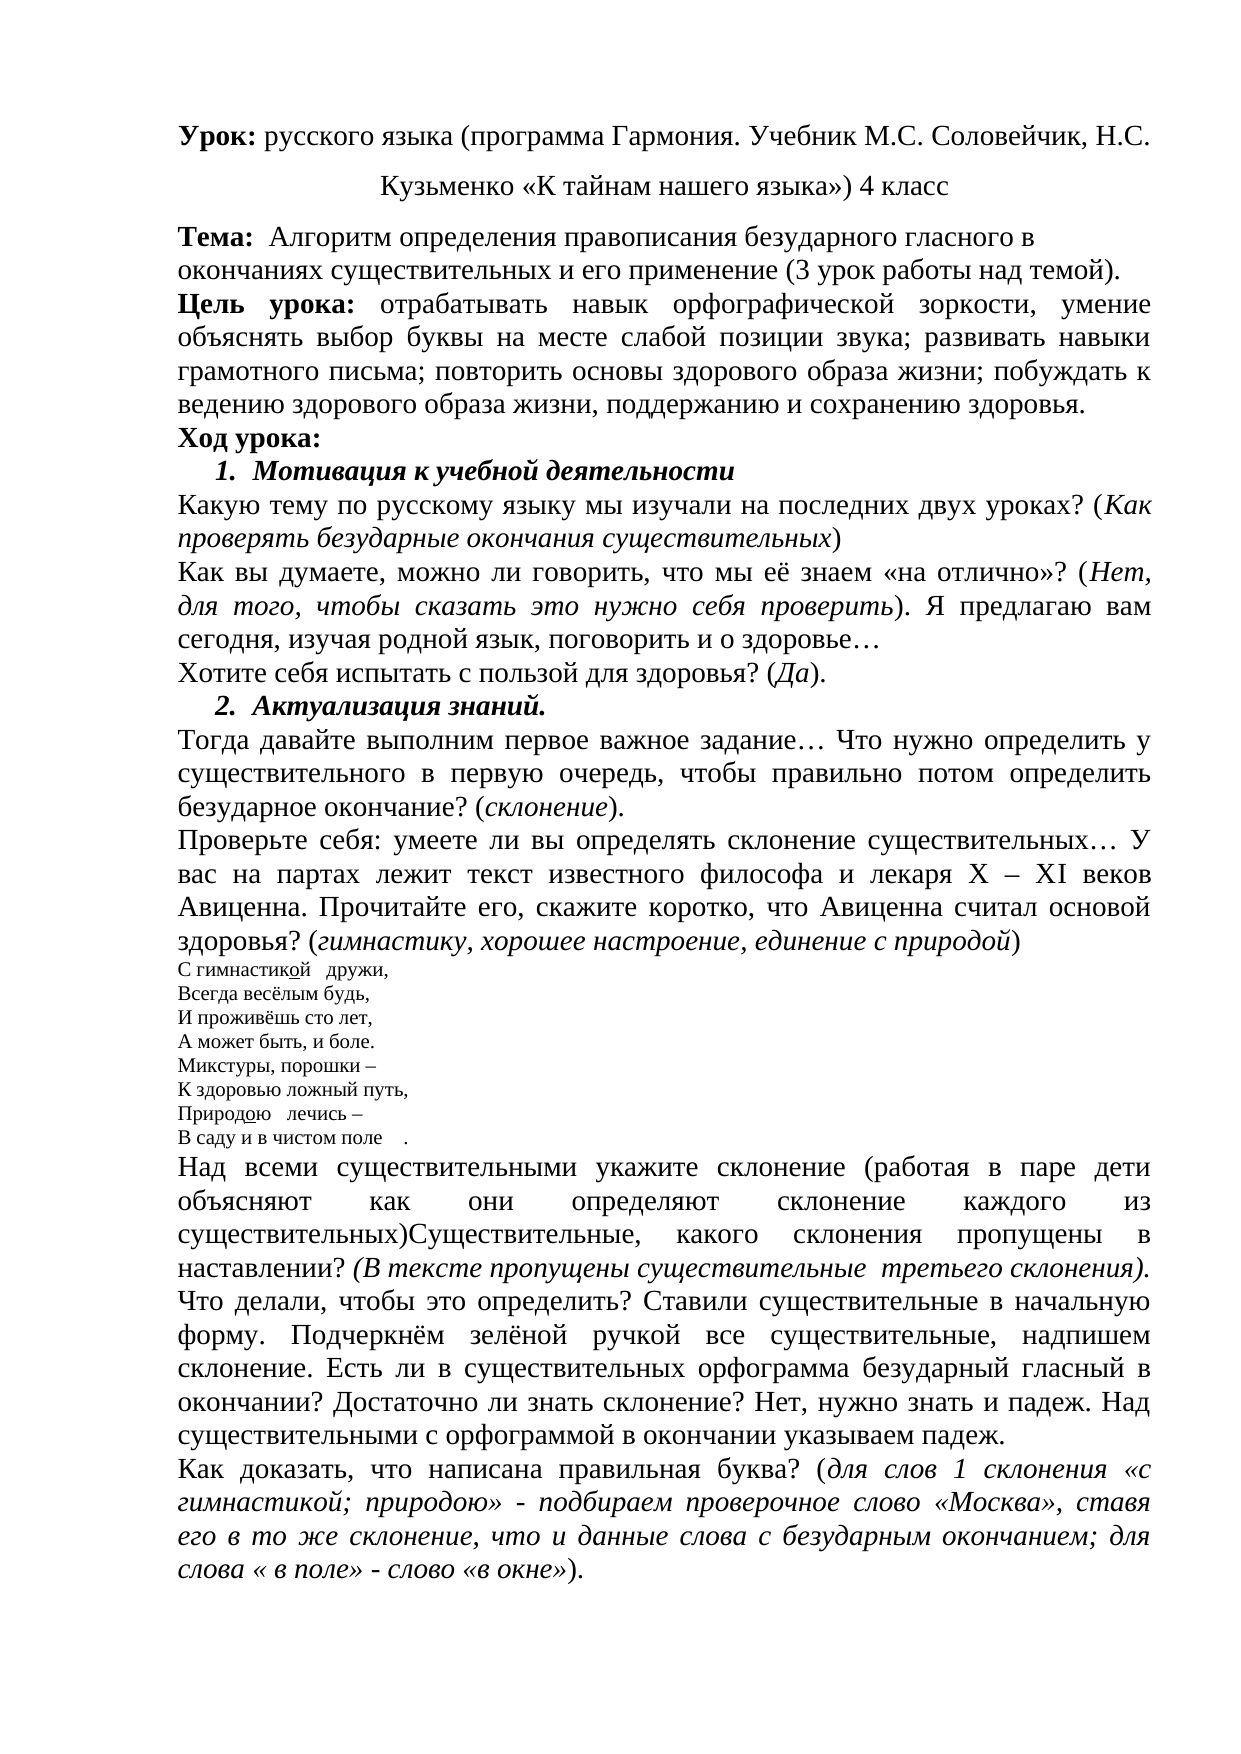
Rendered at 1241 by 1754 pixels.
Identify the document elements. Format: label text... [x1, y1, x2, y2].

list Актуализация знаний. [215, 688, 1152, 722]
text Всегда весёлым будь, [177, 981, 1152, 1005]
text Урок: русского языка (программа Гармония. Учебник М.С. Соловейчик, Н.С. Кузьменко «К тайнам нашего языка») 4 класс [177, 118, 1152, 202]
text Какую тему по русскому языку мы изучали на последних двух уроках? (Как проверять безударные окончания существительных) [177, 487, 1152, 554]
text Что делали, чтобы это определить? Ставили существительные в начальную форму. Подчеркнём зелёной ручкой все существительные, надпишем склонение. Есть ли в существительных орфограмма безударный гласный в окончании? Достаточно ли знать склонение? Нет, нужно знать и падеж. Над существительными с орфограммой в окончании указываем падеж. [177, 1283, 1152, 1451]
text Природою лечись – [177, 1101, 1152, 1125]
text А может быть, и боле. [177, 1029, 1152, 1053]
list Мотивация к учебной деятельности [215, 453, 1152, 487]
text Над всеми существительными укажите склонение (работая в паре дети объясняют как они определяют склонение каждого из существительных)Существительные, какого склонения пропущены в наставлении? (В тексте пропущены существительные третьего склонения). [177, 1149, 1152, 1283]
text К здоровью ложный путь, [177, 1077, 1152, 1101]
text Цель урока: отрабатывать навык орфографической зоркости, умение объяснять выбор буквы на месте слабой позиции звука; развивать навыки грамотного письма; повторить основы здорового образа жизни; побуждать к ведению здорового образа жизни, поддержанию и сохранению здоровья. [177, 286, 1152, 420]
text Как доказать, что написана правильная буква? (для слов 1 склонения «с гимнастикой; природою» - подбираем проверочное слово «Москва», ставя его в то же склонение, что и данные слова с безударным окончанием; для слова « в поле» - слово «в окне»). [177, 1451, 1152, 1585]
text Хотите себя испытать с пользой для здоровья? (Да). [177, 655, 1152, 688]
text И проживёшь сто лет, [177, 1005, 1152, 1029]
text Тема: Алгоритм определения правописания безударного гласного в окончаниях существительных и его применение (3 урок работы над темой). [177, 219, 1152, 286]
text Как вы думаете, можно ли говорить, что мы её знаем «на отлично»? (Нет, для того, чтобы сказать это нужно себя проверить). Я предлагаю вам сегодня, изучая родной язык, поговорить и о здоровье… [177, 554, 1152, 655]
text Ход урока: [177, 420, 1152, 453]
text Тогда давайте выполним первое важное задание… Что нужно определить у существительного в первую очередь, чтобы правильно потом определить безударное окончание? (склонение). [177, 722, 1152, 822]
text Микстуры, порошки – [177, 1053, 1152, 1077]
text Проверьте себя: умеете ли вы определять склонение существительных… У вас на партах лежит текст известного философа и лекаря Х – ХI веков Авиценна. Прочитайте его, скажите коротко, что Авиценна считал основой здоровья? (гимнастику, хорошее настроение, единение с природой) [177, 822, 1152, 957]
text С гимнастикой дружи, [177, 957, 1152, 981]
text В саду и в чистом поле . [177, 1125, 1152, 1149]
